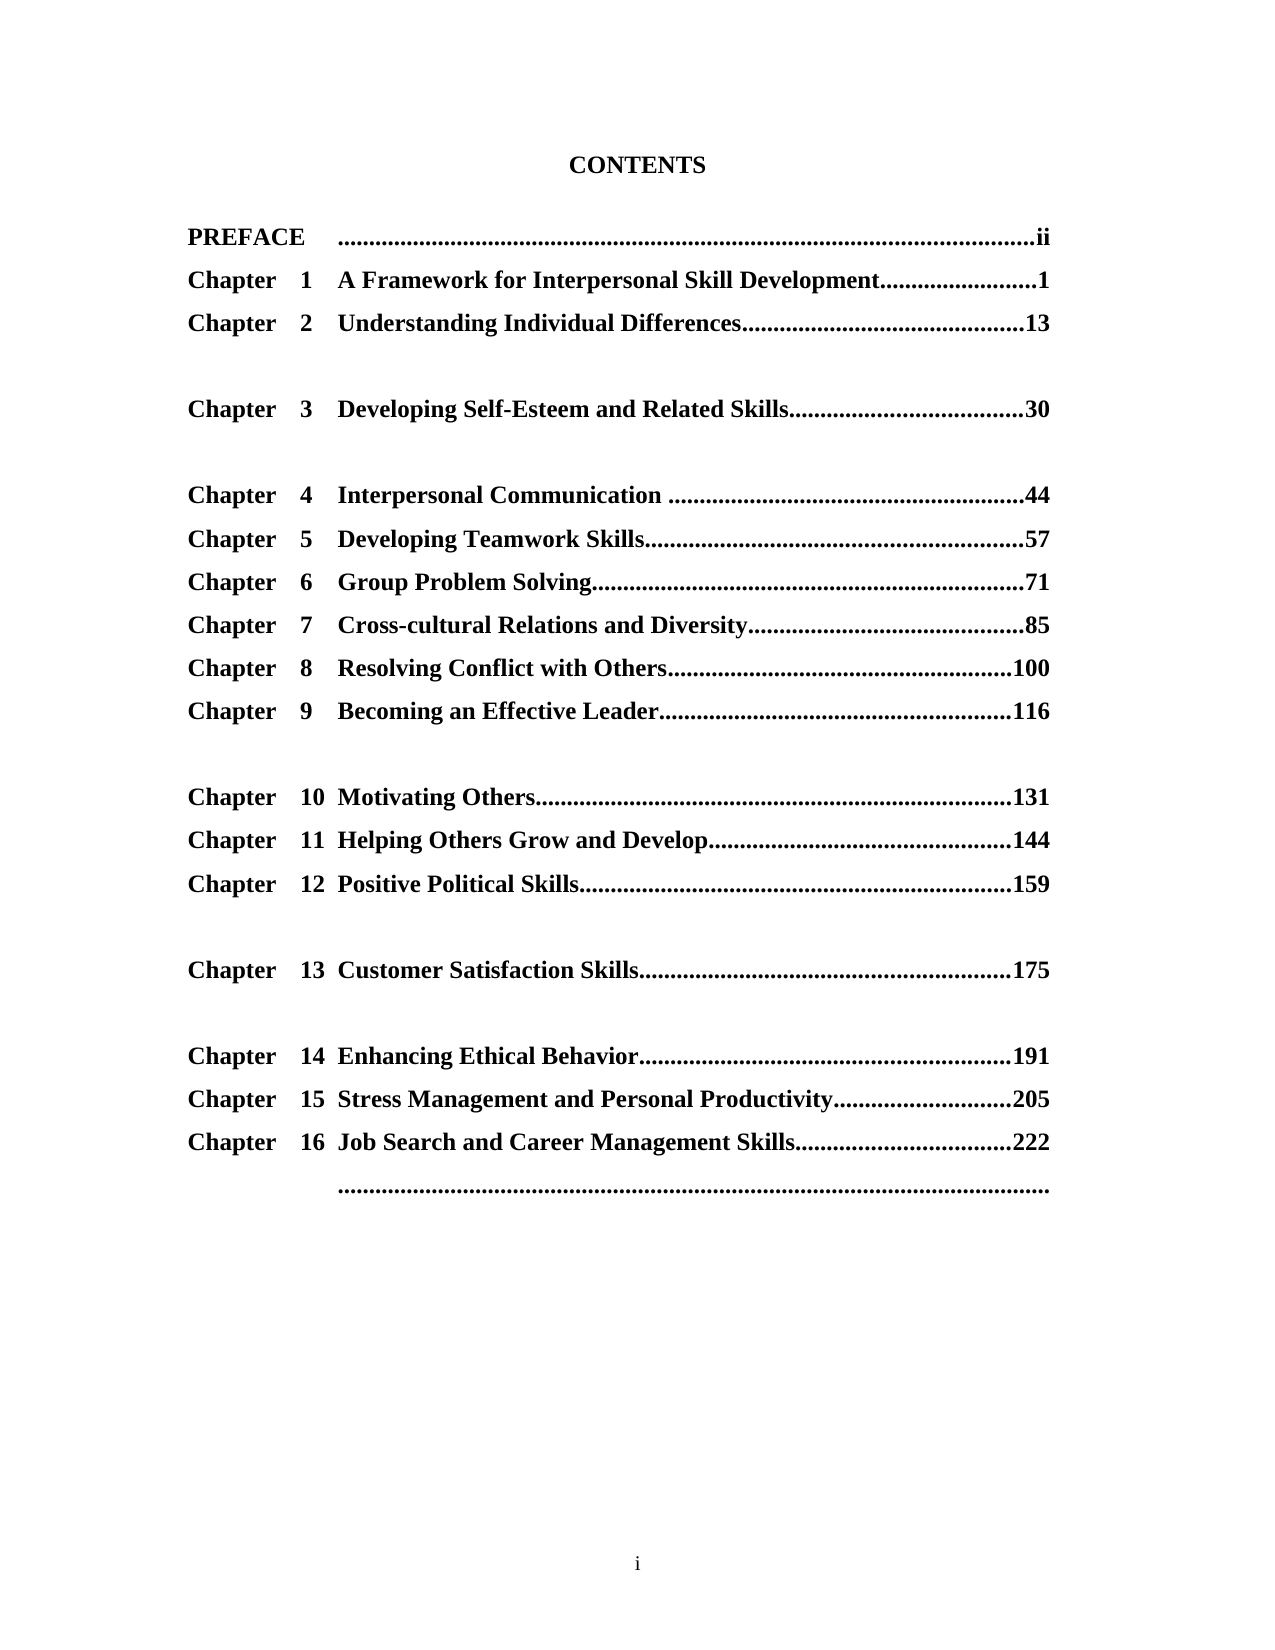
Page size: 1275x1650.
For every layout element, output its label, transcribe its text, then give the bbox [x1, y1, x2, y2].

text Chapter 15 Stress Management and Personal Productivity 205 [187, 1084, 1087, 1113]
text Chapter 13 Customer Satisfaction Skills 175 [187, 955, 1087, 1027]
text CONTENTS [187, 150, 1087, 179]
text PREFACE ii [187, 222, 1087, 251]
text Chapter 5 Developing Teamwork Skills 57 [187, 524, 1087, 552]
text Chapter 10 Motivating Others 131 [187, 782, 1087, 811]
text Chapter 8 Resolving Conflict with Others 100 [187, 653, 1087, 682]
text Chapter 1 A Framework for Interpersonal Skill Development 1 [187, 265, 1087, 294]
text Chapter 2 Understanding Individual Differences 13 [187, 308, 1087, 380]
text Chapter 7 Cross-cultural Relations and Diversity 85 [187, 610, 1087, 639]
text Chapter 14 Enhancing Ethical Behavior 191 [187, 1041, 1087, 1070]
text Chapter 4 Interpersonal Communication 44 [187, 481, 1087, 509]
text Chapter 3 Developing Self-Esteem and Related Skills 30 [187, 394, 1087, 466]
text Chapter 9 Becoming an Effective Leader 116 [187, 696, 1087, 768]
text Chapter 16 Job Search and Career Management Skills 222 [187, 1127, 1087, 1199]
text Chapter 11 Helping Others Grow and Develop 144 [187, 826, 1087, 854]
subtitle Chapter 6 Group Problem Solving 71 [187, 567, 1087, 596]
text Chapter 12 Positive Political Skills 159 [187, 869, 1087, 941]
